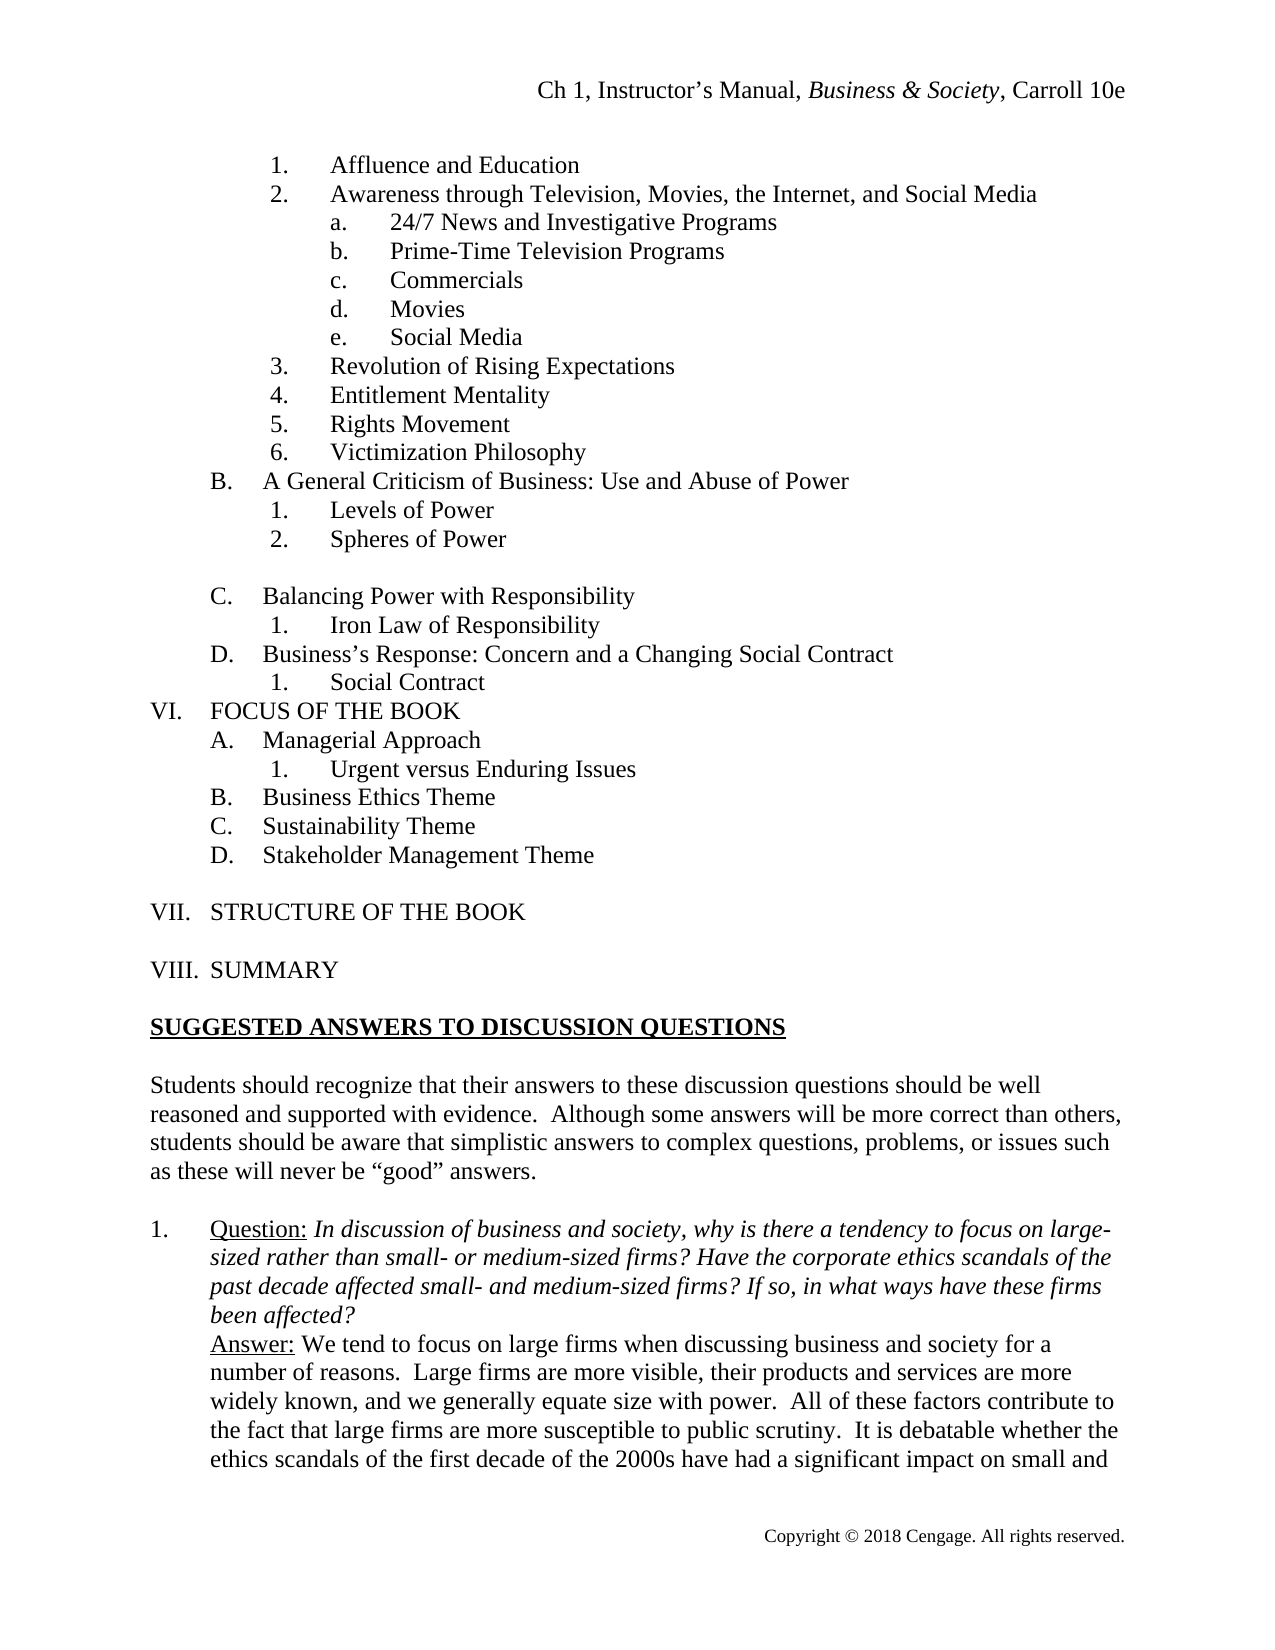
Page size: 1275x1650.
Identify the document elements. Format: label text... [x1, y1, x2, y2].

list Urgent versus Enduring Issues [270, 754, 1125, 782]
list Awareness through Television, Movies, the Internet, and Social Media [270, 179, 1125, 207]
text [210, 1329, 1125, 1472]
list 24/7 News and Investigative Programs [330, 207, 1125, 236]
list Victimization Philosophy [270, 437, 1125, 466]
list Business Ethics Theme [210, 782, 1125, 811]
list Movies [330, 294, 1125, 322]
list A General Criticism of Business: Use and Abuse of Power [210, 466, 1125, 495]
list Stakeholder Management Theme [210, 840, 1125, 869]
list Rights Movement [270, 409, 1125, 437]
list Affluence and Education [270, 150, 1125, 179]
list Levels of Power [270, 495, 1125, 524]
list Managerial Approach [210, 725, 1125, 754]
list Social Media [330, 322, 1125, 351]
list Spheres of Power [270, 524, 1125, 552]
list Social Contract [270, 667, 1125, 696]
list SUMMARY [150, 955, 1125, 984]
list FOCUS OF THE BOOK [150, 696, 1125, 725]
text Students should recognize that their answers to these discussion questions should be well reasoned and supported with evidence. Although some answers will be more correct than others, students should be aware that simplistic answers to complex questions, problems, or issues such as these will never be “good” answers. [150, 1070, 1125, 1185]
list Iron Law of Responsibility [270, 610, 1125, 639]
text SUGGESTED ANSWERS TO DISCUSSION QUESTIONS [150, 1012, 1125, 1041]
list Balancing Power with Responsibility [210, 581, 1125, 610]
list Revolution of Rising Expectations [270, 351, 1125, 380]
list Question: In discussion of business and society, why is there a tendency to focus on large-sized rather than small- or medium-sized firms? Have the corporate ethics scandals of the past decade affected small- and medium-sized firms? If so, in what ways have these firms been affected? [150, 1214, 1125, 1329]
list Prime-Time Television Programs [330, 236, 1125, 265]
list Sustainability Theme [210, 811, 1125, 840]
list Business’s Response: Concern and a Changing Social Contract [210, 639, 1125, 667]
list Entitlement Mentality [270, 380, 1125, 409]
list Structure of the Book [150, 897, 1125, 926]
list Commercials [330, 265, 1125, 294]
